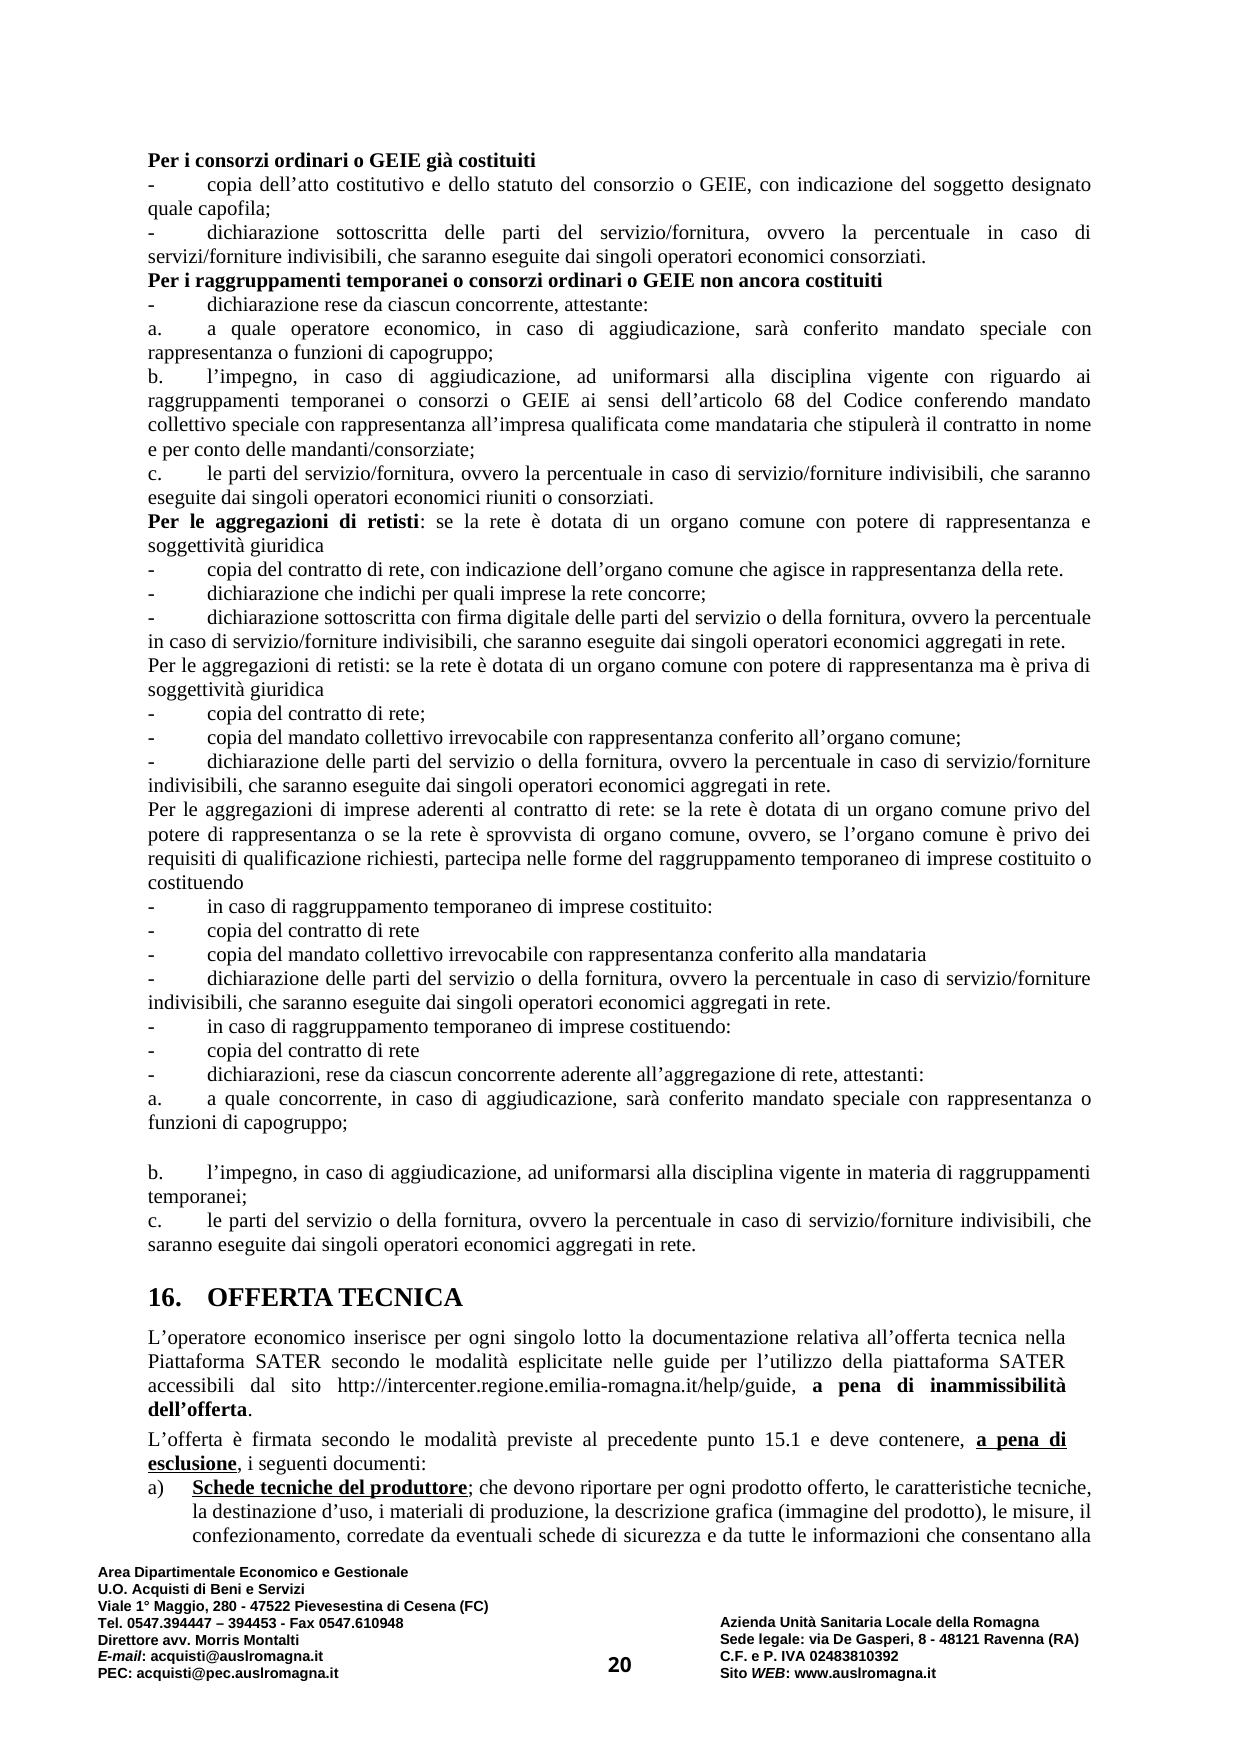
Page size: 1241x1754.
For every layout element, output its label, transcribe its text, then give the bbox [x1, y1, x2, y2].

text - dichiarazione rese da ciascun concorrente, attestante: [148, 292, 1092, 316]
text - copia del mandato collettivo irrevocabile con rappresentanza conferito all’organo comune; [148, 725, 1092, 749]
text - copia del mandato collettivo irrevocabile con rappresentanza conferito alla mandataria [148, 942, 1092, 966]
text a. a quale concorrente, in caso di aggiudicazione, sarà conferito mandato speciale con rappresentanza o funzioni di capogruppo; [148, 1086, 1092, 1134]
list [148, 1475, 1092, 1547]
text a. a quale operatore economico, in caso di aggiudicazione, sarà conferito mandato speciale con rappresentanza o funzioni di capogruppo; [148, 316, 1092, 364]
text L’offerta è firmata secondo le modalità previste al precedente punto 15.1 e deve contenere, a pena di esclusione, i seguenti documenti: [148, 1427, 1067, 1475]
text Per le aggregazioni di retisti: se la rete è dotata di un organo comune con potere di rappresentanza e soggettività giuridica [148, 509, 1092, 557]
text Per i raggruppamenti temporanei o consorzi ordinari o GEIE non ancora costituiti [148, 268, 1092, 292]
title 16. OFFERTA TECNICA [148, 1281, 1092, 1312]
text - dichiarazione sottoscritta con firma digitale delle parti del servizio o della fornitura, ovvero la percentuale in caso di servizio/forniture indivisibili, che saranno eseguite dai singoli operatori economici aggregati in rete. [148, 605, 1092, 653]
text - copia del contratto di rete, con indicazione dell’organo comune che agisce in rappresentanza della rete. [148, 557, 1092, 581]
text - copia dell’atto costitutivo e dello statuto del consorzio o GEIE, con indicazione del soggetto designato quale capofila; [148, 172, 1092, 220]
text - dichiarazione delle parti del servizio o della fornitura, ovvero la percentuale in caso di servizio/forniture indivisibili, che saranno eseguite dai singoli operatori economici aggregati in rete. [148, 966, 1092, 1014]
text - dichiarazioni, rese da ciascun concorrente aderente all’aggregazione di rete, attestanti: [148, 1062, 1092, 1086]
text - copia del contratto di rete; [148, 701, 1092, 725]
text - in caso di raggruppamento temporaneo di imprese costituendo: [148, 1014, 1092, 1038]
text - in caso di raggruppamento temporaneo di imprese costituito: [148, 894, 1092, 918]
text - dichiarazione che indichi per quali imprese la rete concorre; [148, 581, 1092, 605]
text - copia del contratto di rete [148, 1038, 1092, 1062]
text Per le aggregazioni di imprese aderenti al contratto di rete: se la rete è dotata di un organo comune privo del potere di rappresentanza o se la rete è sprovvista di organo comune, ovvero, se l’organo comune è privo dei requisiti di qualificazione richiesti, partecipa nelle forme del raggruppamento temporaneo di imprese costituito o costituendo [148, 797, 1092, 894]
text L’operatore economico inserisce per ogni singolo lotto la documentazione relativa all’offerta tecnica nella Piattaforma SATER secondo le modalità esplicitate nelle guide per l’utilizzo della piattaforma SATER accessibili dal sito http://intercenter.regione.emilia-romagna.it/help/guide, a pena di inammissibilità dell’offerta. [148, 1325, 1067, 1421]
text Per i consorzi ordinari o GEIE già costituiti [148, 148, 1092, 172]
text Per le aggregazioni di retisti: se la rete è dotata di un organo comune con potere di rappresentanza ma è priva di soggettività giuridica [148, 653, 1092, 701]
text c. le parti del servizio/fornitura, ovvero la percentuale in caso di servizio/forniture indivisibili, che saranno eseguite dai singoli operatori economici riuniti o consorziati. [148, 461, 1092, 509]
text - copia del contratto di rete [148, 918, 1092, 942]
text b. l’impegno, in caso di aggiudicazione, ad uniformarsi alla disciplina vigente con riguardo ai raggruppamenti temporanei o consorzi o GEIE ai sensi dell’articolo 68 del Codice conferendo mandato collettivo speciale con rappresentanza all’impresa qualificata come mandataria che stipulerà il contratto in nome e per conto delle mandanti/consorziate; [148, 364, 1092, 461]
text - dichiarazione delle parti del servizio o della fornitura, ovvero la percentuale in caso di servizio/forniture indivisibili, che saranno eseguite dai singoli operatori economici aggregati in rete. [148, 749, 1092, 797]
text b. l’impegno, in caso di aggiudicazione, ad uniformarsi alla disciplina vigente in materia di raggruppamenti temporanei; [148, 1160, 1092, 1208]
text - dichiarazione sottoscritta delle parti del servizio/fornitura, ovvero la percentuale in caso di servizi/forniture indivisibili, che saranno eseguite dai singoli operatori economici consorziati. [148, 220, 1092, 268]
text c. le parti del servizio o della fornitura, ovvero la percentuale in caso di servizio/forniture indivisibili, che saranno eseguite dai singoli operatori economici aggregati in rete. [148, 1208, 1092, 1256]
